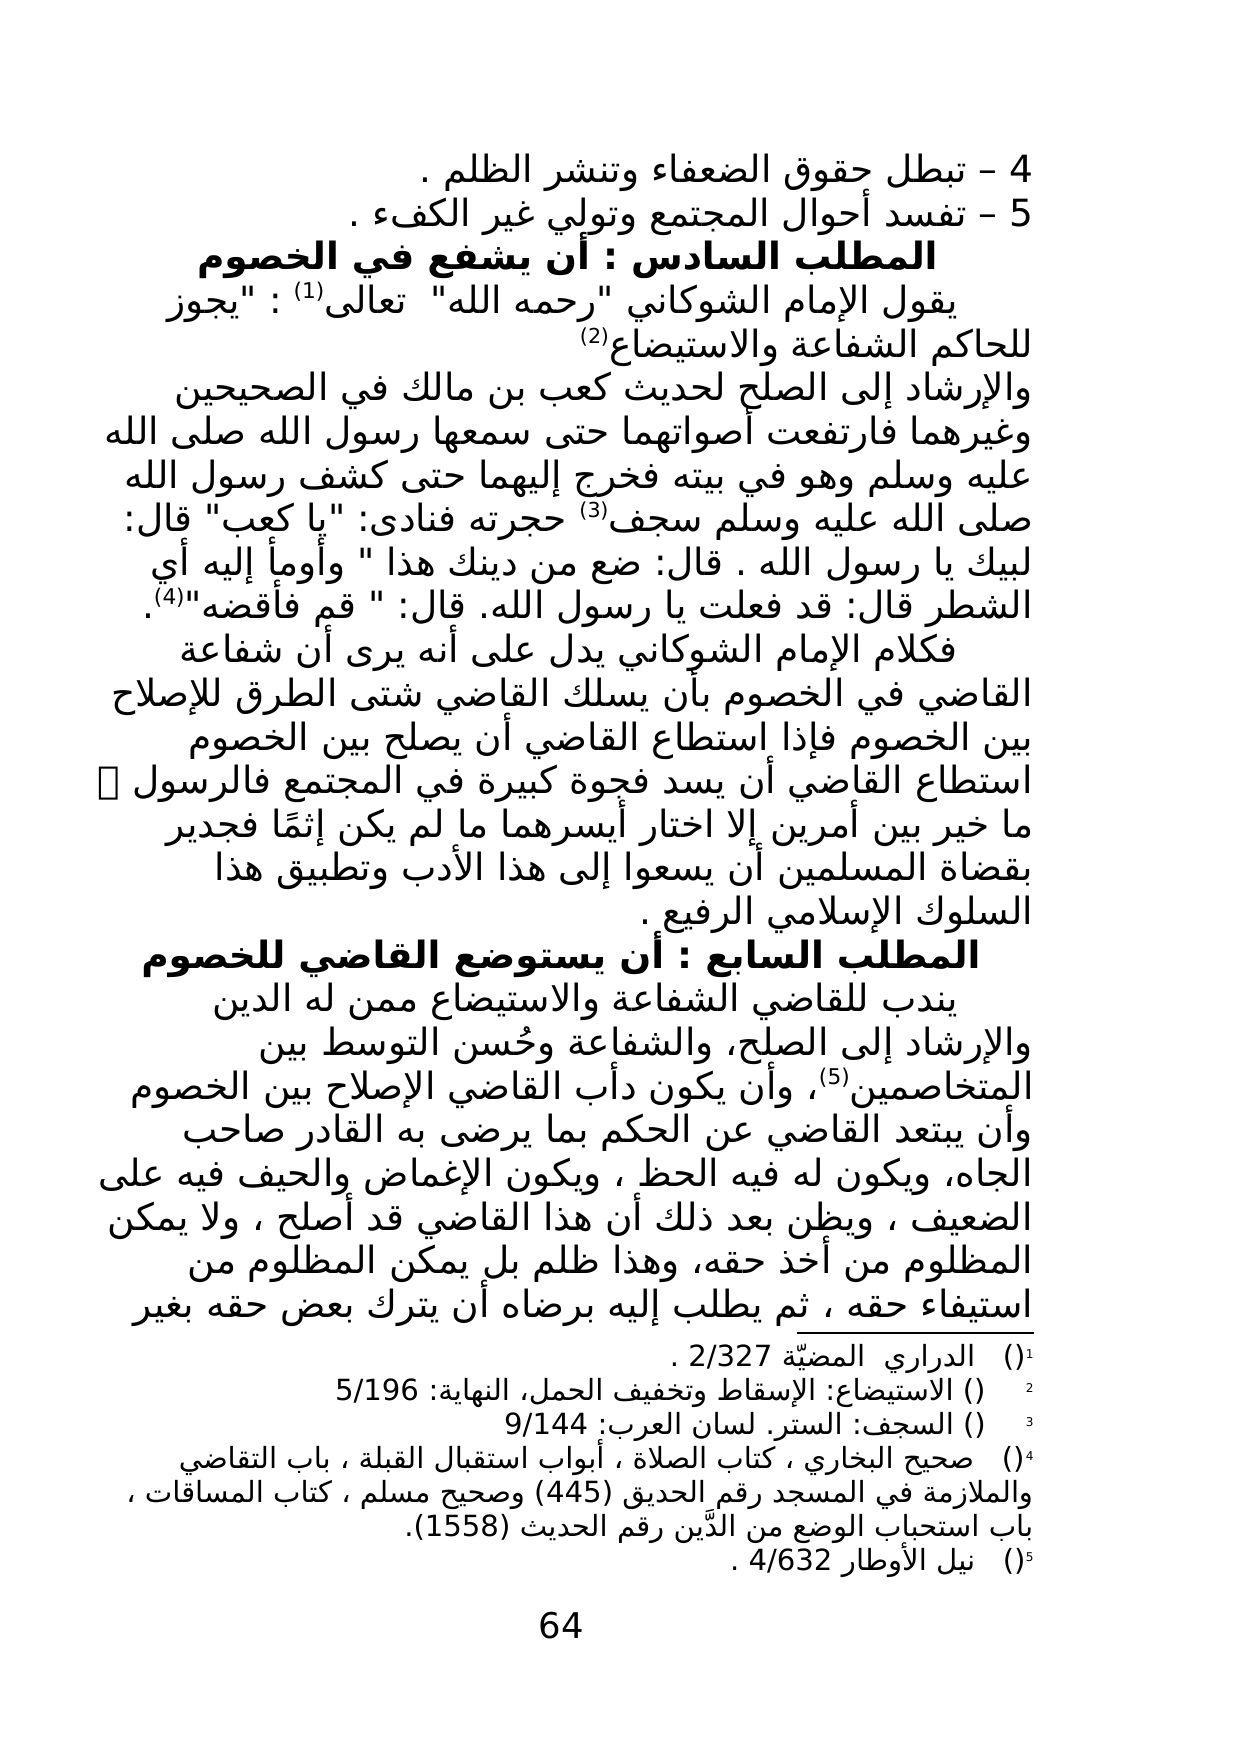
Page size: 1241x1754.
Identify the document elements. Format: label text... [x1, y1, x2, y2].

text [89, 977, 1033, 1326]
text 5 – تفسد أحوال المجتمع وتولي غير الكفء . [89, 191, 1033, 235]
text فكلام الإمام الشوكاني يدل على أنه يرى أن شفاعة القاضي في الخصوم بأن يسلك القاضي شتى الطرق للإصلاح بين الخصوم فإذا استطاع القاضي أن يصلح بين الخصوم استطاع القاضي أن يسد فجوة كبيرة في المجتمع فالرسول ما خير بين أمرين إلا اختار أيسرهما ما لم يكن إثمًا فجدير بقضاة المسلمين أن يسعوا إلى هذا الأدب وتطبيق هذا السلوك الإسلامي الرفيع . [89, 628, 1033, 933]
text المطلب السادس : أن يشفع في الخصوم [89, 235, 1033, 279]
text يقول الإمام الشوكاني "رحمه الله" تعالى() : "يجوز للحاكم الشفاعة والاستيضاع() والإرشاد إلى الصلح لحديث كعب بن مالك في الصحيحين وغيرهما فارتفعت أصواتهما حتى سمعها رسول الله صلى الله عليه وسلم وهو في بيته فخرج إليهما حتى كشف رسول الله صلى الله عليه وسلم سجف() حجرته فنادى: "يا كعب" قال: لبيك يا رسول الله . قال: ضع من دينك هذا " وأومأ إليه أي الشطر قال: قد فعلت يا رسول الله. قال: " قم فأقضه"(). [89, 279, 1033, 628]
text 4 – تبطل حقوق الضعفاء وتنشر الظلم . [89, 148, 1033, 191]
text المطلب السابع : أن يستوضع القاضي للخصوم [89, 933, 1033, 977]
